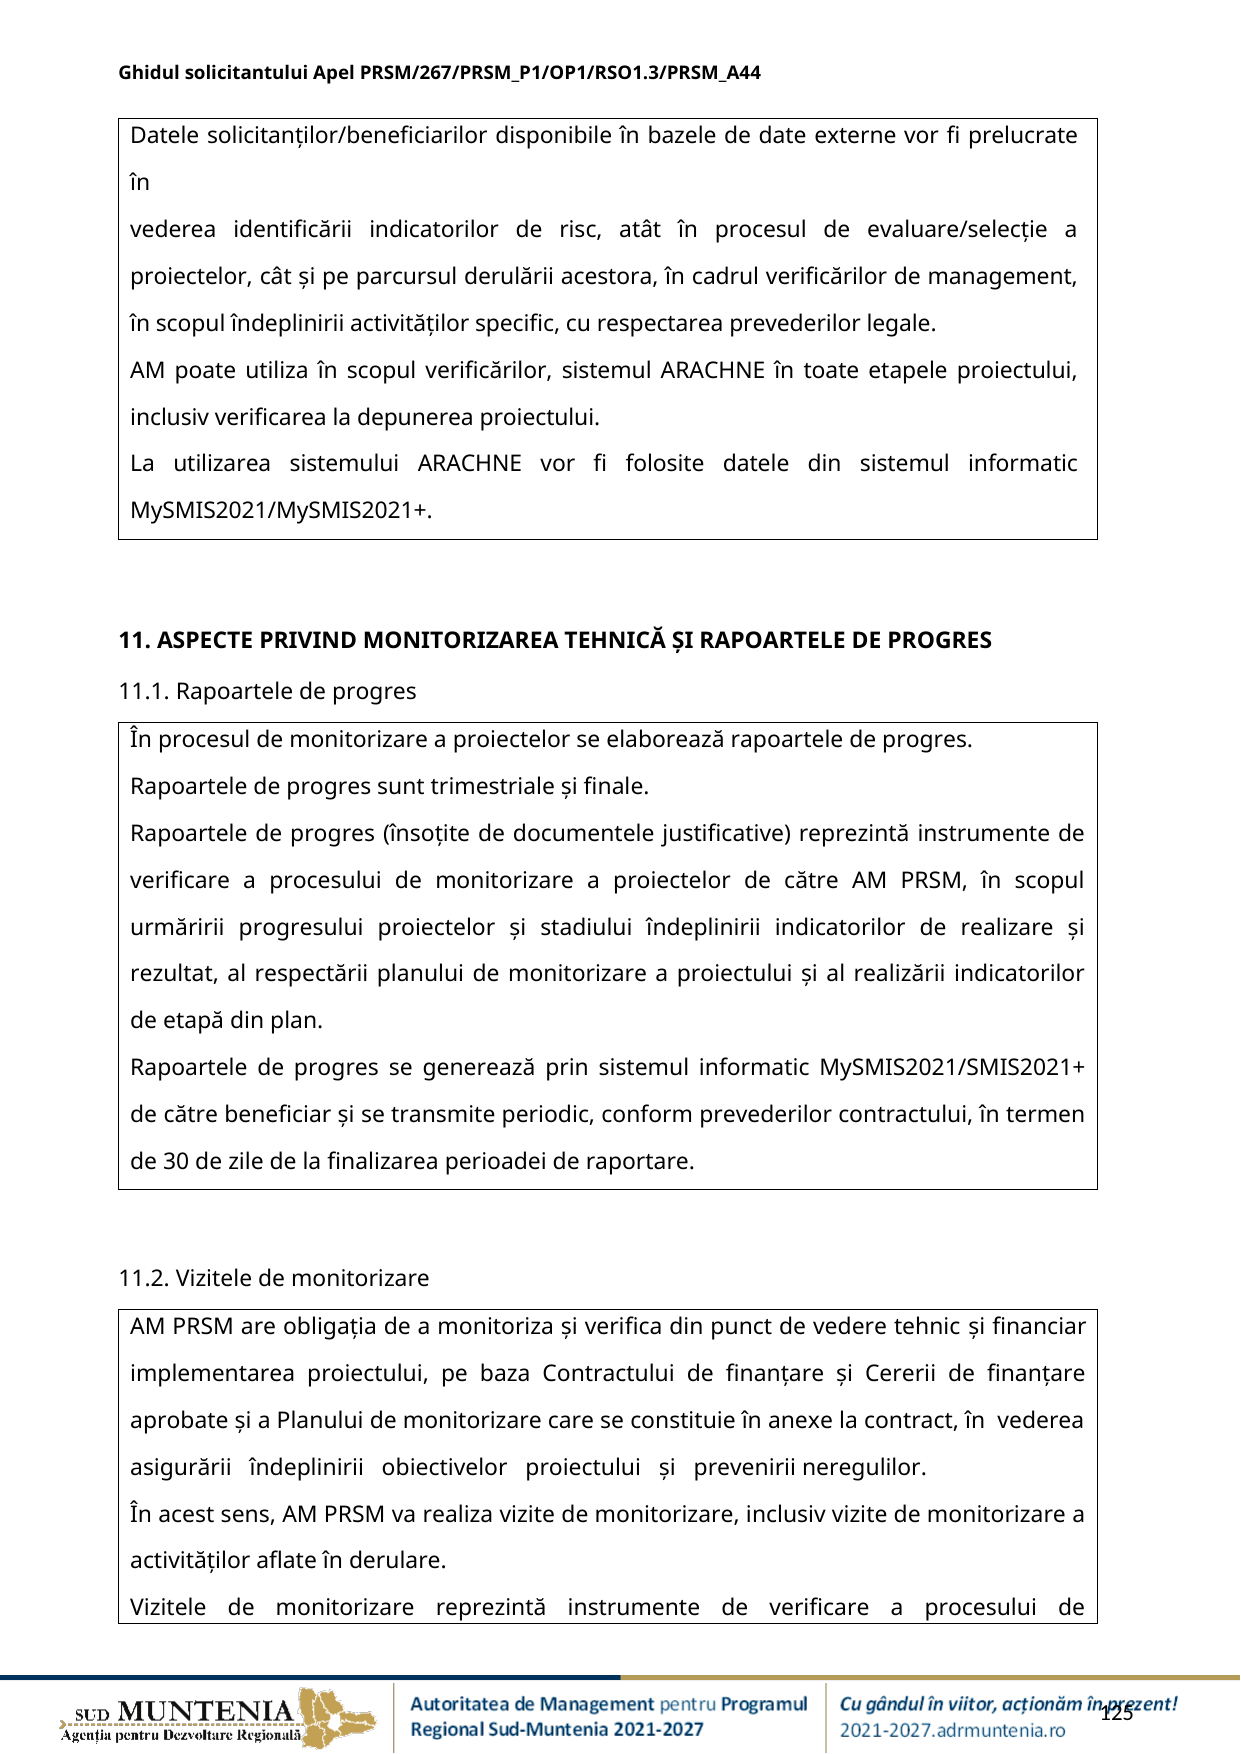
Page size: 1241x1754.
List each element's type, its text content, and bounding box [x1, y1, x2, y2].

subtitle 11.2. Vizitele de monitorizare [118, 1262, 1134, 1293]
picture [0, 1675, 1241, 1754]
subtitle 11.1. Rapoartele de progres [118, 675, 1134, 706]
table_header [119, 119, 1097, 538]
subtitle 11. ASPECTE PRIVIND MONITORIZAREA TEHNICĂ ȘI RAPOARTELE DE PROGRES [118, 624, 1134, 655]
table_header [119, 1310, 1097, 1622]
table_header În procesul de monitorizare a proiectelor se elaborează rapoartele de progres. Rapoartele de progres sunt trimestriale și finale. Rapoartele de progres (însoțite de documentele justificative) reprezintă instrumente de verificare a procesului de monitorizare a proiectelor de către AM PRSM, în scopul urmăririi progresului proiectelor și stadiului îndeplinirii indicatorilor de realizare și rezultat, al respectării planului de monitorizare a proiectului și al realizării indicatorilor de etapă din plan. Rapoartele de progres se generează prin sistemul informatic MySMIS2021/SMIS2021+ de către beneficiar și se transmite periodic, conform prevederilor contractului, în termen de 30 de zile de la finalizarea perioadei de raportare. [119, 723, 1097, 1189]
